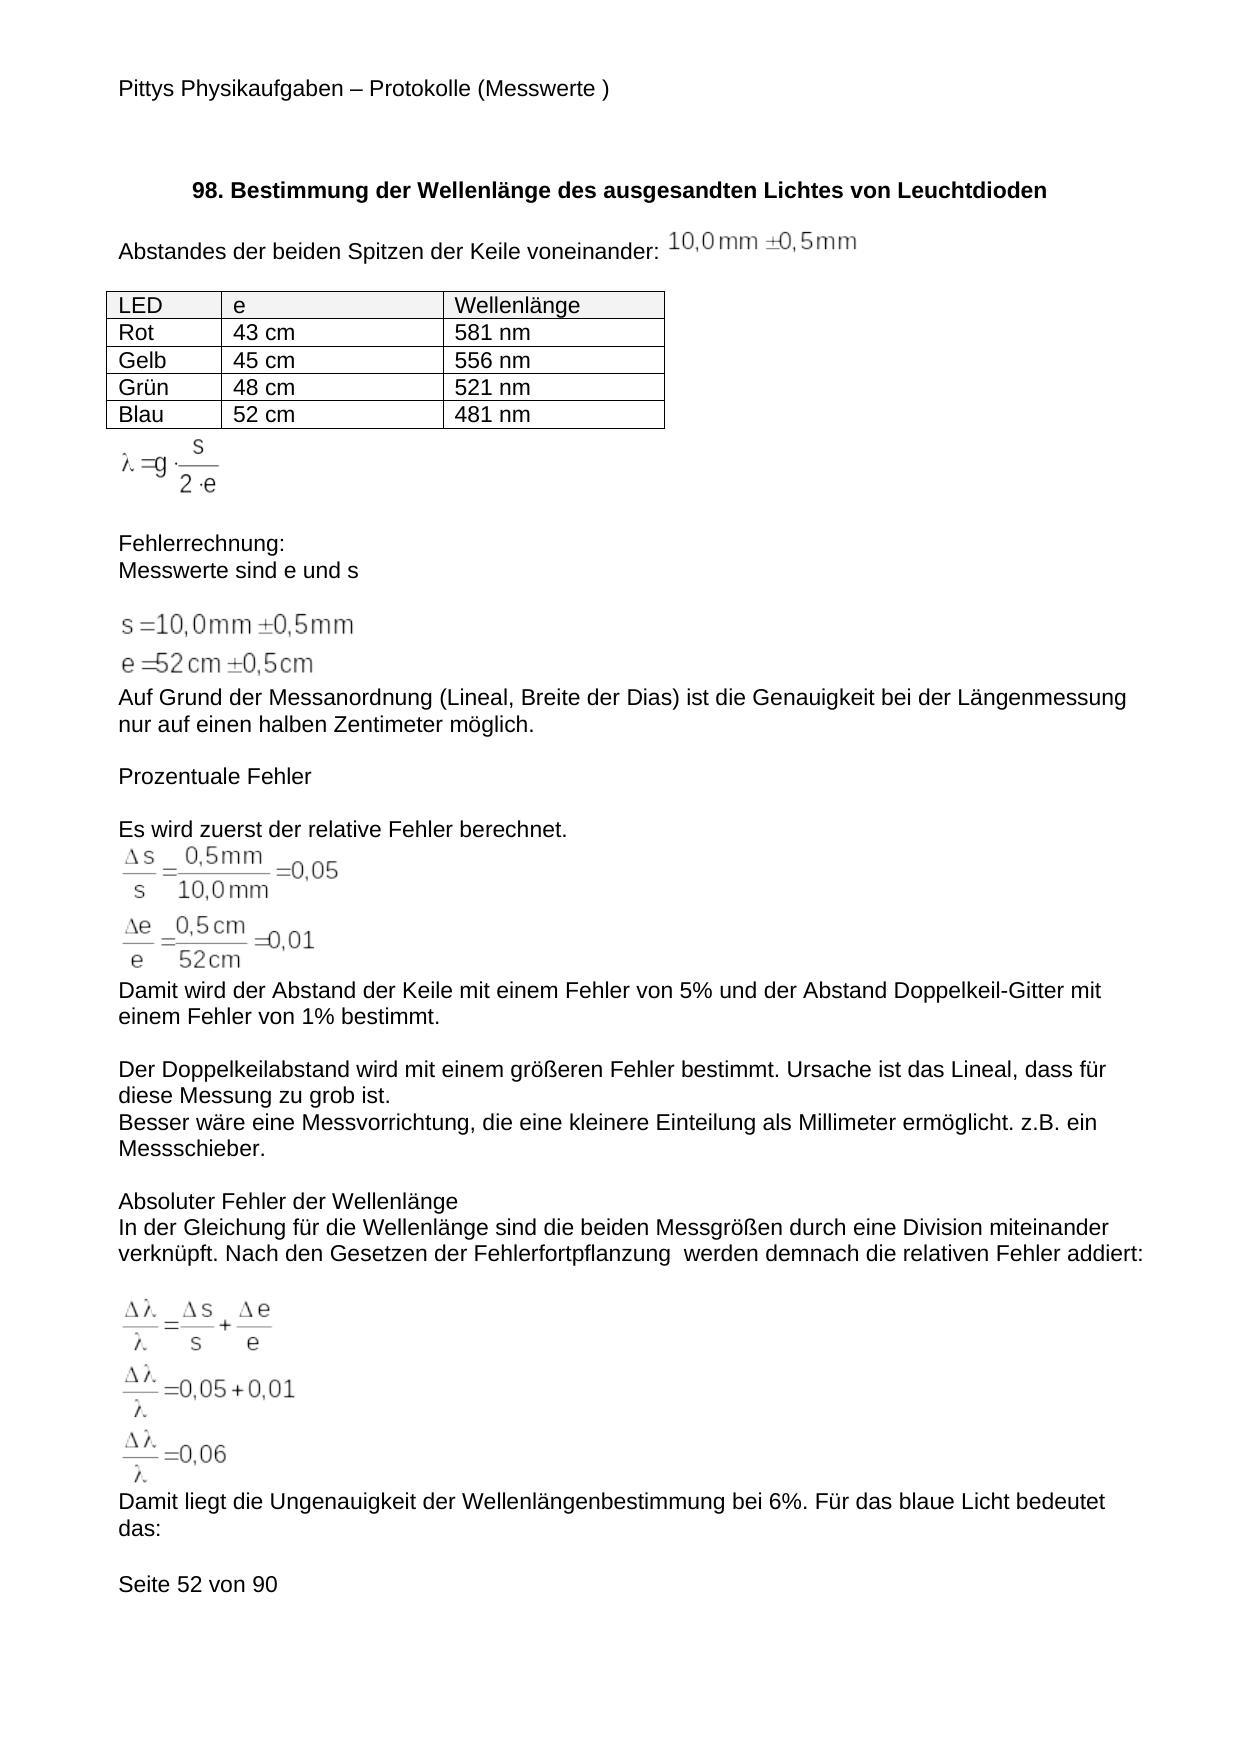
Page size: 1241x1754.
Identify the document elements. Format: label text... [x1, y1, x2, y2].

table_cell 43 cm [222, 319, 443, 346]
text Prozentuale Fehler [118, 763, 1152, 790]
text 98. Bestimmung der Wellenlänge des ausgesandten Lichtes von Leuchtdioden [118, 177, 1152, 203]
table_cell 45 cm [222, 347, 443, 373]
text Damit wird der Abstand der Keile mit einem Fehler von 5% und der Abstand Doppelkeil-Gitter mit einem Fehler von 1% bestimmt. [118, 977, 1152, 1029]
table_cell 556 nm [444, 347, 664, 373]
text Absoluter Fehler der Wellenlänge [118, 1188, 1152, 1214]
text Auf Grund der Messanordnung (Lineal, Breite der Dias) ist die Genauigkeit bei der Längenmessung nur auf einen halben Zentimeter möglich. [118, 684, 1152, 737]
table_cell Rot [107, 319, 221, 346]
text Es wird zuerst der relative Fehler berechnet. [118, 816, 1152, 842]
table_cell Blau [107, 401, 221, 428]
table_cell 521 nm [444, 374, 664, 400]
text In der Gleichung für die Wellenlänge sind die beiden Messgrößen durch eine Division miteinander verknüpft. Nach den Gesetzen der Fehlerfortpflanzung werden demnach die relativen Fehler addiert: [118, 1214, 1152, 1267]
table_cell 581 nm [444, 319, 664, 346]
table_header Wellenlänge [444, 292, 664, 318]
table_cell 52 cm [222, 401, 443, 428]
text Besser wäre eine Messvorrichtung, die eine kleinere Einteilung als Millimeter ermöglicht. z.B. ein Messschieber. [118, 1108, 1152, 1161]
table_header e [222, 292, 443, 318]
text Der Doppelkeilabstand wird mit einem größeren Fehler bestimmt. Ursache ist das Lineal, dass für diese Messung zu grob ist. [118, 1056, 1152, 1108]
text Messwerte sind e und s [118, 557, 1152, 583]
table_cell Grün [107, 374, 221, 400]
text Abstandes der beiden Spitzen der Keile voneinander: [118, 230, 1152, 264]
text Damit liegt die Ungenauigkeit der Wellenlängenbestimmung bei 6%. Für das blaue Licht bedeutet das: [118, 1488, 1152, 1541]
table_cell Gelb [107, 347, 221, 373]
table_cell 48 cm [222, 374, 443, 400]
text Fehlerrechnung: [118, 530, 1152, 557]
table_header LED [107, 292, 221, 318]
table_cell 481 nm [444, 401, 664, 428]
